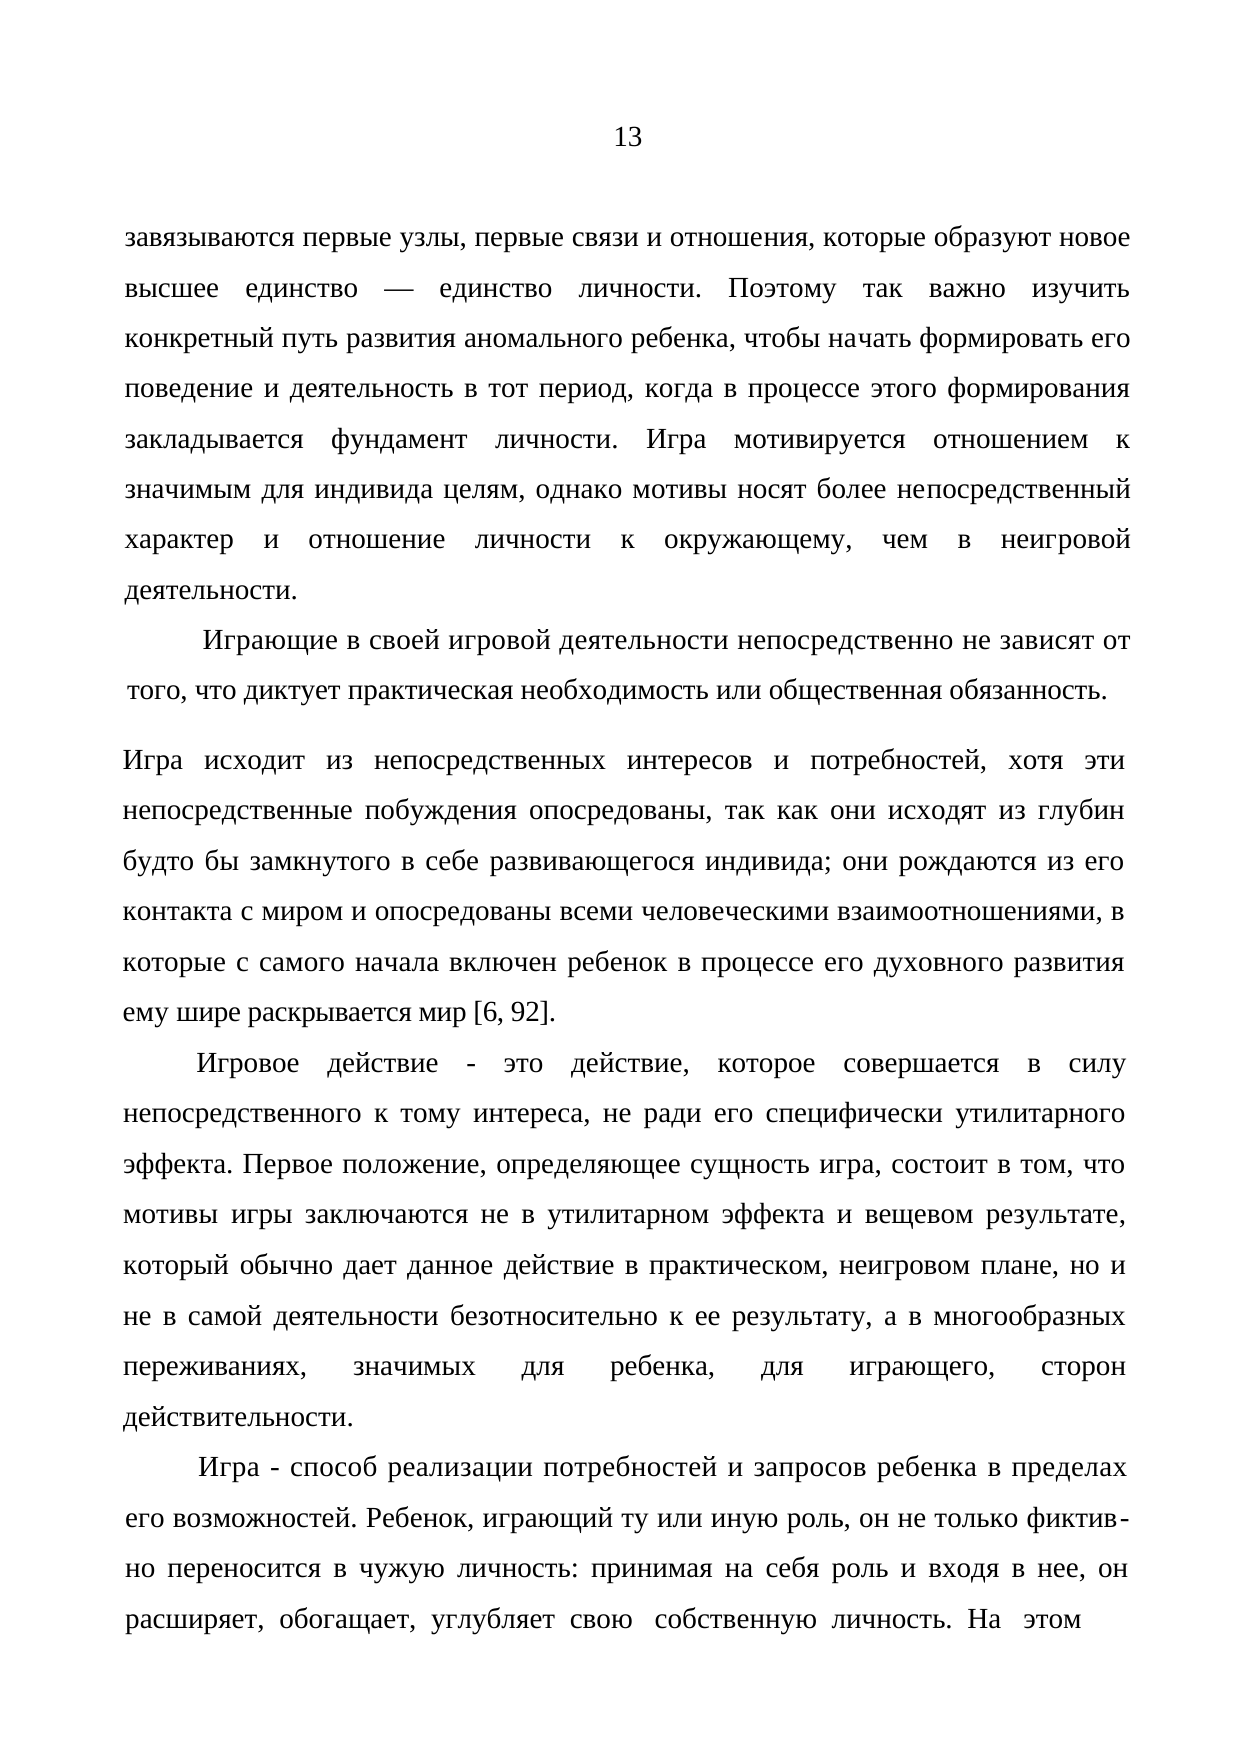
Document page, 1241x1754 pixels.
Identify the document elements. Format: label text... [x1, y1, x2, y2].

text Игровое действие - это действие, которое совершается в силу непосредственного к тому интереса, не ради его специфически утилитарного эффекта. Первое положение, определяющее сущность игра, состоит в том, что мотивы игры заключаются не в утилитарном эффекта и вещевом результате, который обычно дает данное действие в практическом, неигровом плане, но и не в самой деятельности безотносительно к ее результату, а в многообразных переживаниях, значимых для ребенка, для играющего, сторон действительности. [123, 1032, 1127, 1436]
text Играющие в своей игровой деятельности непосредственно не зависят от того, что диктует практическая необходимость или общественная обязанность. [127, 622, 1132, 706]
text Игра - способ реализации потребностей и запросов ребенка в пределах его возможностей. Ребенок, играющий ту или иную роль, он не только фиктивно переносится в чужую личность: принимая на себя роль и входя в нее, он расширяет, обогащает, углубляет свою собственную личность. На этом [125, 1436, 1129, 1638]
text 13 [124, 119, 1131, 152]
text завязываются первые узлы, первые связи и отношения, которые образуют новое высшее единство — единство личности. Поэтому так важно изучить конкретный путь развития аномального ребенка, чтобы начать формировать его поведение и деятельность в тот период, когда в процессе этого формирования закладывается фундамент личности. Игра мотивируется отношением к значимым для индивида целям, однако мотивы носят более непосредственный характер и отношение личности к окружающему, чем в неигровой деятельности. [124, 219, 1131, 605]
text Игра исходит из непосредственных интересов и потребностей, хотя эти непосредственные побуждения опосредованы, так как они исходят из глубин будто бы замкнутого в себе развивающегося индивида; они рождаются из его контакта с миром и опосредованы всеми человеческими взаимоотношениями, в которые с самого начала включен ребенок в процессе его духовного развития ему шире раскрывается мир [6, 92]. [122, 729, 1126, 1032]
